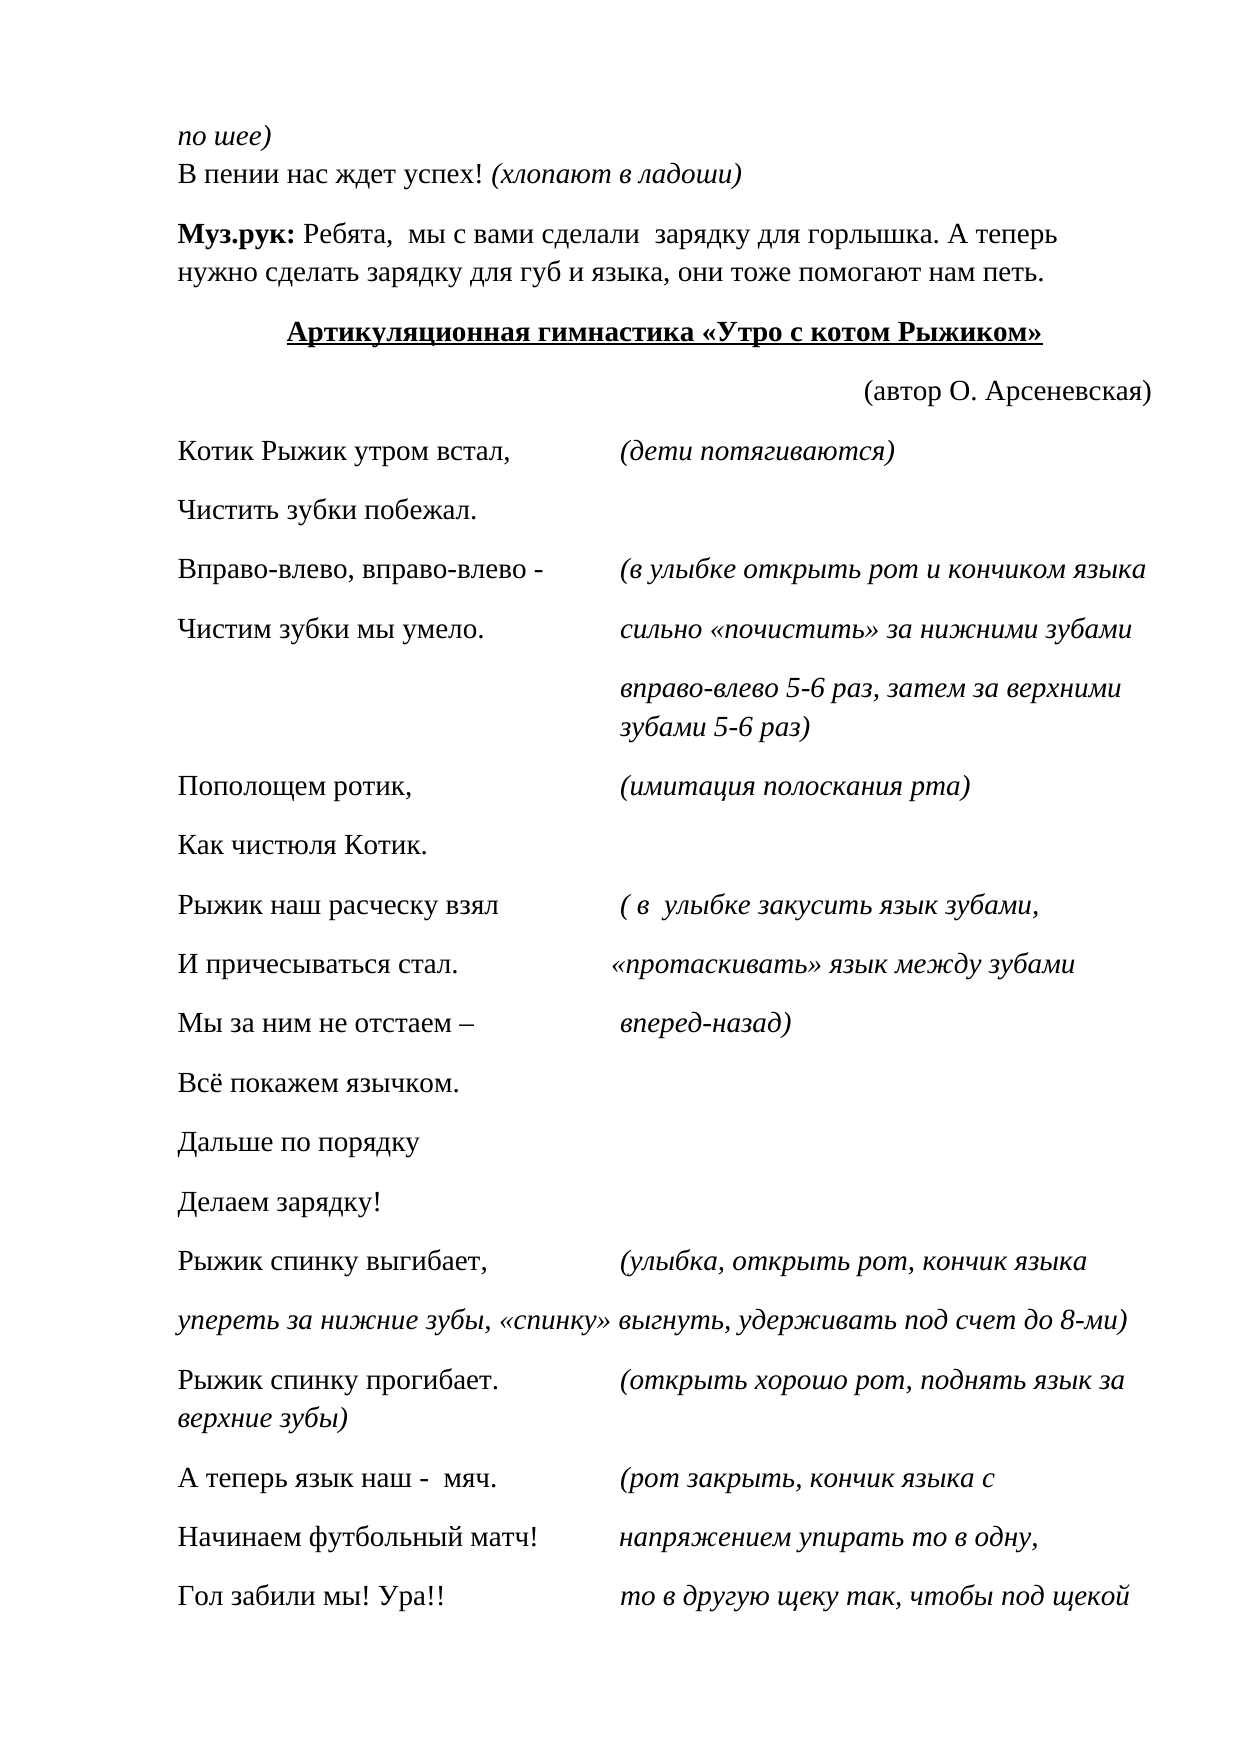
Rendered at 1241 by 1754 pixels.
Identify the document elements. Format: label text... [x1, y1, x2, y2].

text Рыжик спинку прогибает. (открыть хорошо рот, поднять язык за верхние зубы) [177, 1362, 1152, 1434]
text Пополощем ротик, (имитация полоскания рта) [177, 768, 1152, 802]
text Котик Рыжик утром встал, (дети потягиваются) [177, 433, 1152, 466]
text Гол забили мы! Ура!! то в другую щеку так, чтобы под щекой [177, 1578, 1152, 1612]
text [177, 118, 1152, 190]
text А теперь язык наш - мяч. (рот закрыть, кончик языка с [177, 1460, 1152, 1493]
text И причесываться стал. «протаскивать» язык между зубами [177, 946, 1152, 980]
text Всё покажем язычком. [177, 1065, 1152, 1098]
text (автор О. Арсеневская) [177, 373, 1152, 407]
text Начинаем футбольный матч! напряжением упирать то в одну, [177, 1519, 1152, 1553]
text вправо-влево 5-6 раз, затем за верхними зубами 5-6 раз) [177, 670, 1152, 742]
text Как чистюля Котик. [177, 827, 1152, 861]
text Чистим зубки мы умело. сильно «почистить» за нижними зубами [177, 611, 1152, 644]
text Мы за ним не отстаем – вперед-назад) [177, 1006, 1152, 1039]
text Муз.рук: Ребята, мы с вами сделали зарядку для горлышка. А теперь нужно сделать зарядку для губ и языка, они тоже помогают нам петь. [177, 216, 1152, 288]
text Чистить зубки побежал. [177, 492, 1152, 526]
text Дальше по порядку [177, 1124, 1152, 1158]
text упереть за нижние зубы, «спинку» выгнуть, удерживать под счет до 8-ми) [177, 1302, 1152, 1336]
text Вправо-влево, вправо-влево - (в улыбке открыть рот и кончиком языка [177, 551, 1152, 585]
text Делаем зарядку! [177, 1184, 1152, 1217]
text Рыжик наш расческу взял ( в улыбке закусить язык зубами, [177, 887, 1152, 920]
text Артикуляционная гимнастика «Утро с котом Рыжиком» [177, 314, 1152, 347]
text Рыжик спинку выгибает, (улыбка, открыть рот, кончик языка [177, 1243, 1152, 1277]
